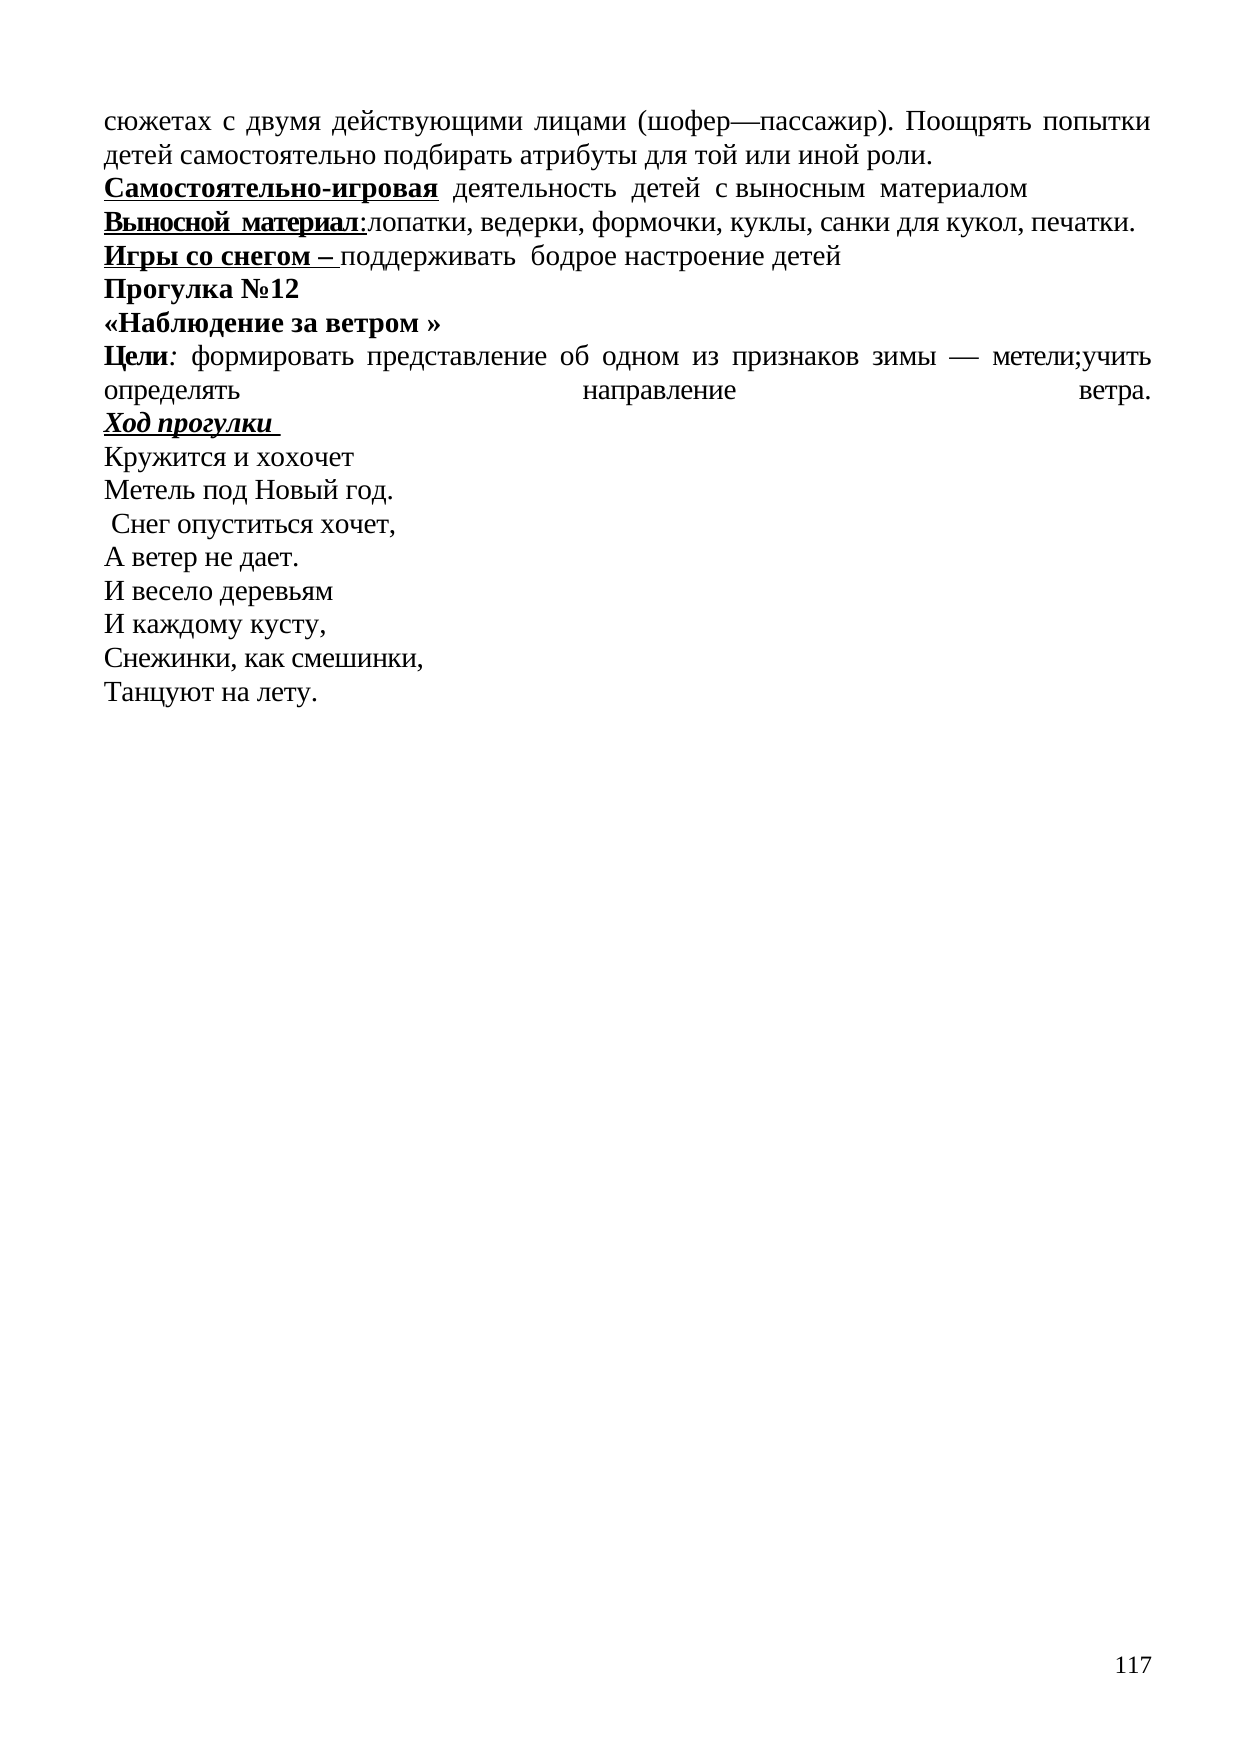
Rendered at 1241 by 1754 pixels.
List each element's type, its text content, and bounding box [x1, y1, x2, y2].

text Цели: формировать представление об одном из признаков зимы — метели;учить определять направление ветра. Ход прогулки [103, 338, 1152, 439]
text Танцуют на лету. [103, 674, 591, 707]
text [103, 103, 1152, 171]
text Снег опуститься хочет, [103, 506, 591, 539]
text Снежинки, как смешинки, [103, 640, 591, 674]
text Самостоятельно-игровая деятельность детей с выносным материалом [103, 171, 1152, 204]
text Прогулка №12 [103, 271, 1152, 305]
text Выносной материал:лопатки, ведерки, формочки, куклы, санки для кукол, печатки. [103, 204, 1152, 238]
text «Наблюдение за ветром » [103, 305, 1152, 338]
text А ветер не дает. [103, 539, 591, 573]
text Кружится и хохочет [103, 439, 591, 472]
text И весело деревьям [103, 573, 591, 607]
text Игры со снегом – поддерживать бодрое настроение детей [103, 238, 1152, 271]
text Метель под Новый год. [103, 472, 591, 506]
text И каждому кусту, [103, 607, 591, 640]
